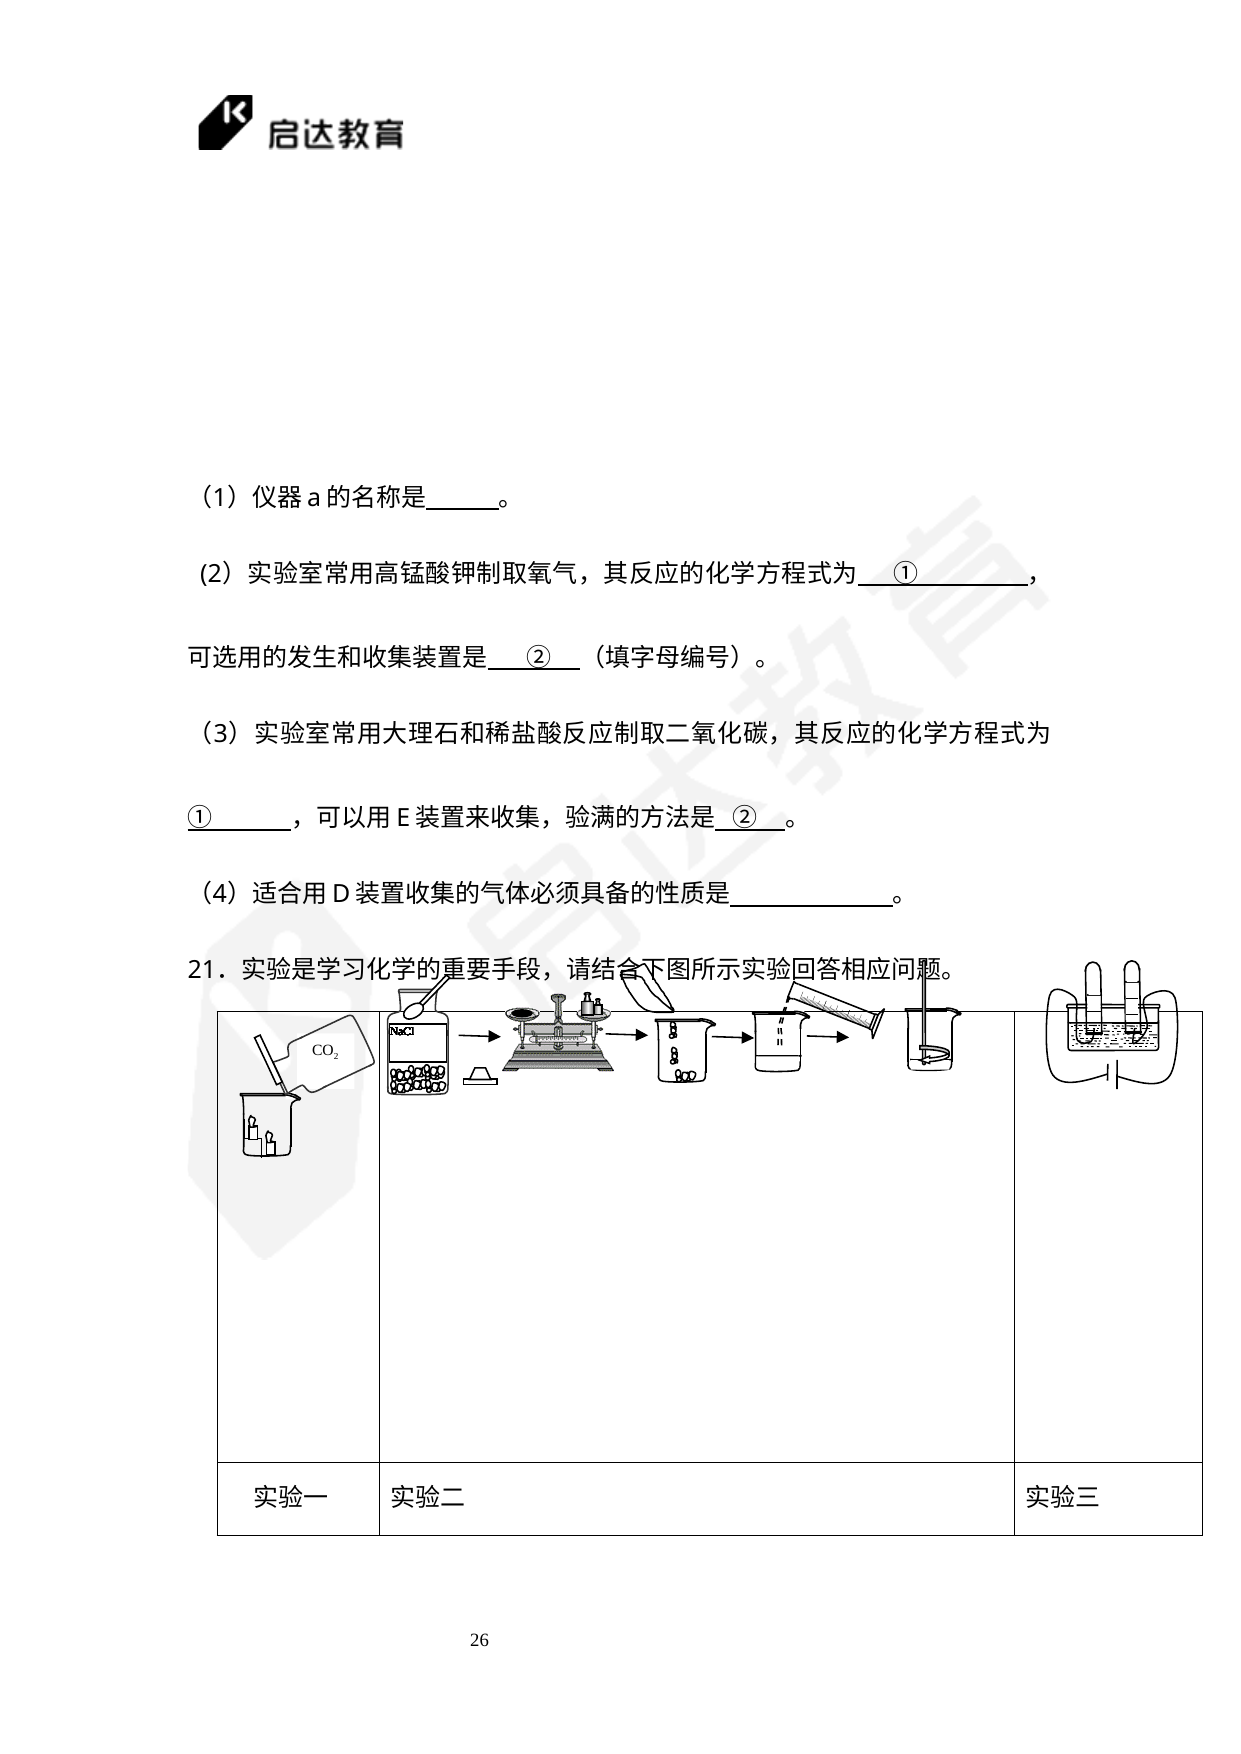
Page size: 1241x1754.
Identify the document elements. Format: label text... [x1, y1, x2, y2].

table_cell 实验三 [1015, 1463, 1202, 1535]
picture [501, 993, 616, 1077]
text （4）适合用D装置收集的气体必须具备的性质是 。 [187, 859, 1053, 924]
picture [198, 95, 404, 150]
table_header [1015, 1012, 1202, 1462]
table_cell 实验二 [380, 1463, 1014, 1535]
table_header [380, 1012, 1014, 1462]
text (2）实验室常用高锰酸钾制取氧气，其反应的化学方程式为 ① ，可选用的发生和收集装置是 ② （填字母编号）。 [187, 539, 1053, 688]
text （1）仪器a的名称是 。 [187, 463, 1053, 528]
table_header [218, 1012, 379, 1462]
text 21．实验是学习化学的重要手段，请结合下图所示实验回答相应问题。 [187, 935, 1053, 1000]
text （3）实验室常用大理石和稀盐酸反应制取二氧化碳，其反应的化学方程式为 ① ，可以用E装置来收集，验满的方法是 ② 。 [187, 699, 1053, 848]
table_cell 实验一 [218, 1463, 379, 1535]
